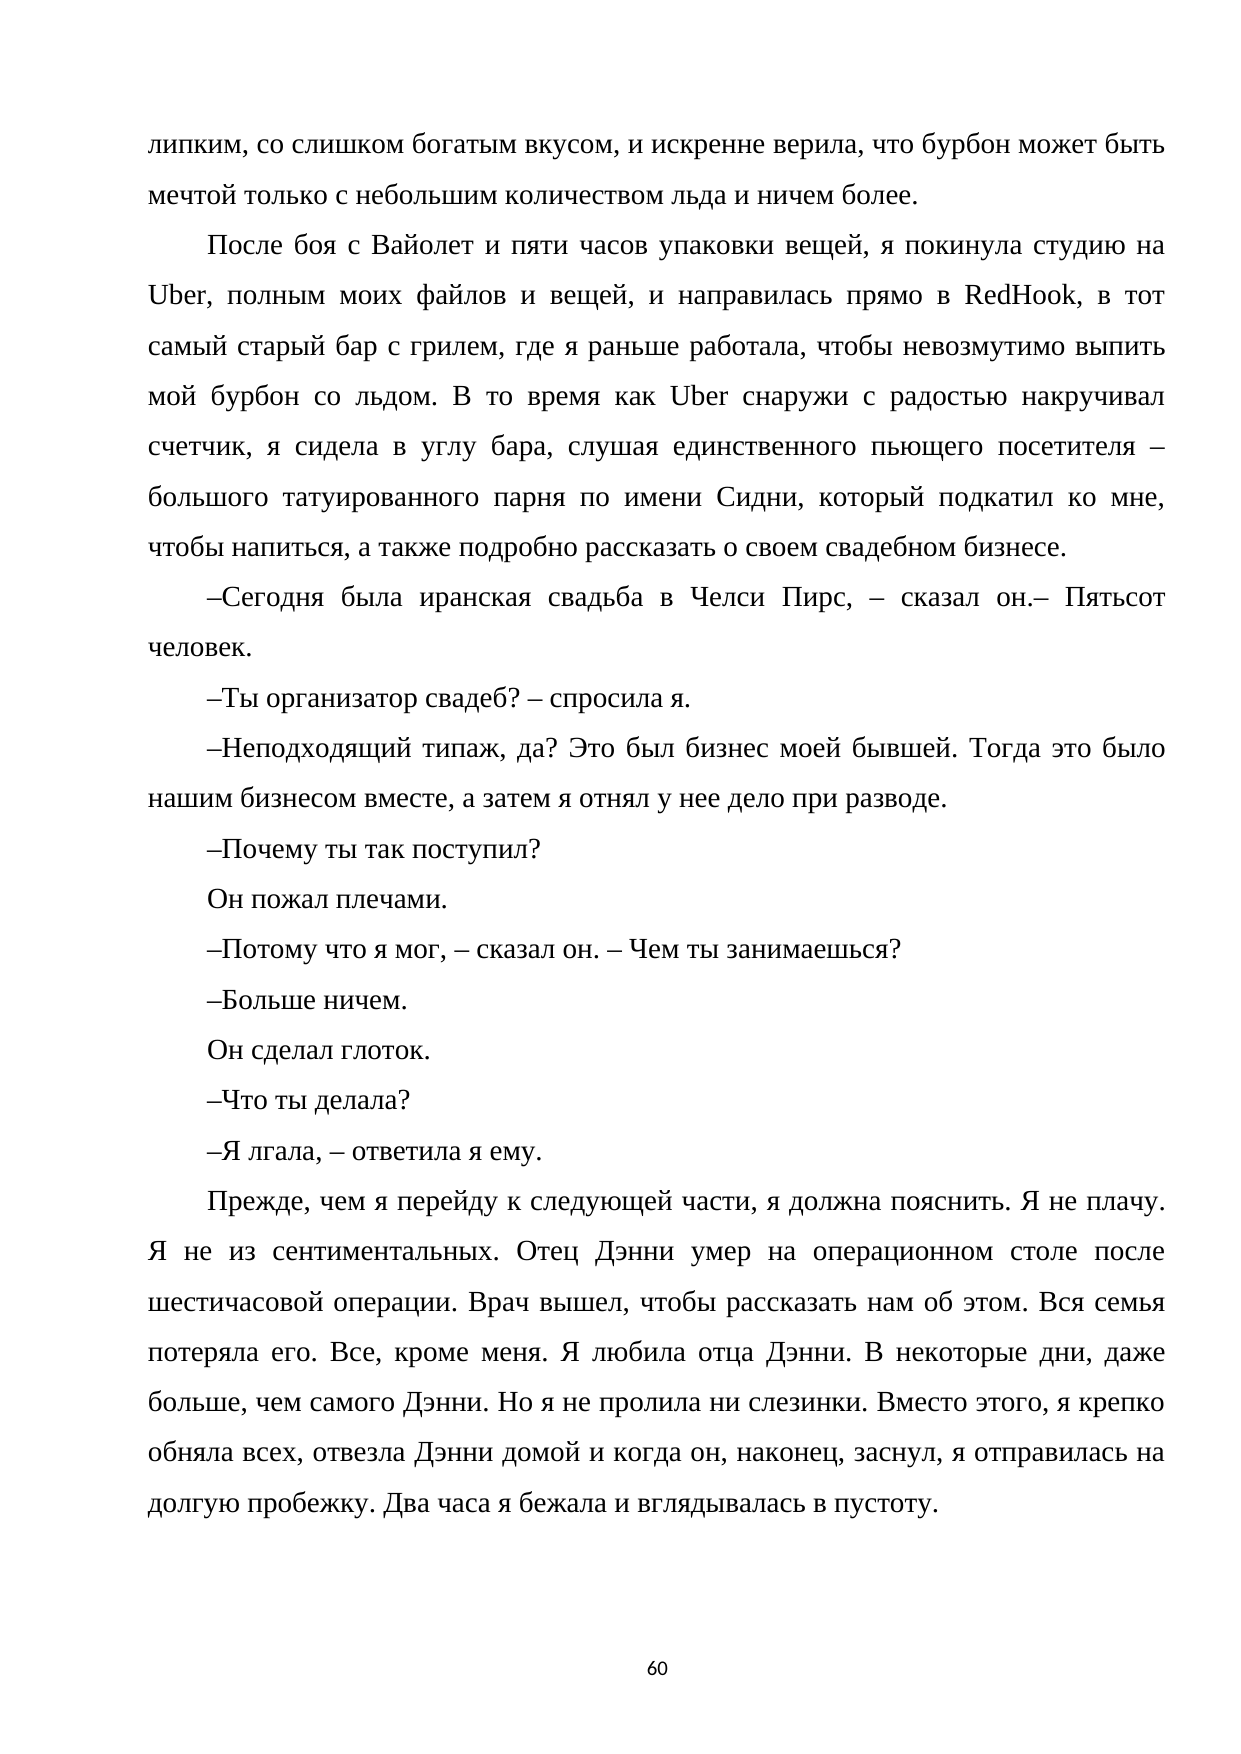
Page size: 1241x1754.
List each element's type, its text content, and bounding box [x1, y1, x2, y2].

text После боя с Вайолет и пяти часов упаковки вещей, я покинула студию на Uber, полным моих файлов и вещей, и направилась прямо в RedHook, в тот самый старый бар с грилем, где я раньше работала, чтобы невозмутимо выпить мой бурбон со льдом. В то время как Uber снаружи с радостью накручивал счетчик, я сидела в углу бара, слушая единственного пьющего посетителя – большого татуированного парня по имени Сидни, который подкатил ко мне, чтобы напиться, а также подробно рассказать о своем свадебном бизнесе. [148, 227, 1167, 562]
text –Что ты делала? [148, 1082, 1167, 1116]
text –Больше ничем. [148, 982, 1167, 1015]
text –Потому что я мог, – сказал он. – Чем ты занимаешься? [148, 931, 1167, 965]
text –Сегодня была иранская свадьба в Челси Пирс, – сказал он.– Пятьсот человек. [148, 579, 1167, 663]
text –Почему ты так поступил? [148, 831, 1167, 864]
text Он пожал плечами. [148, 881, 1167, 915]
text Прежде, чем я перейду к следующей части, я должна пояснить. Я не плачу. Я не из сентиментальных. Отец Дэнни умер на операционном столе после шестичасовой операции. Врач вышел, чтобы рассказать нам об этом. Вся семья потеряла его. Все, кроме меня. Я любила отца Дэнни. В некоторые дни, даже больше, чем самого Дэнни. Но я не пролила ни слезинки. Вместо этого, я крепко обняла всех, отвезла Дэнни домой и когда он, наконец, заснул, я отправилась на долгую пробежку. Два часа я бежала и вглядывалась в пустоту. [148, 1183, 1167, 1518]
text –Я лгала, – ответила я ему. [148, 1133, 1167, 1166]
text –Неподходящий типаж, да? Это был бизнес моей бывшей. Тогда это было нашим бизнесом вместе, а затем я отнял у нее дело при разводе. [148, 730, 1167, 814]
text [148, 126, 1167, 210]
text Он сделал глоток. [148, 1032, 1167, 1066]
text –Ты организатор свадеб? – спросила я. [148, 680, 1167, 713]
